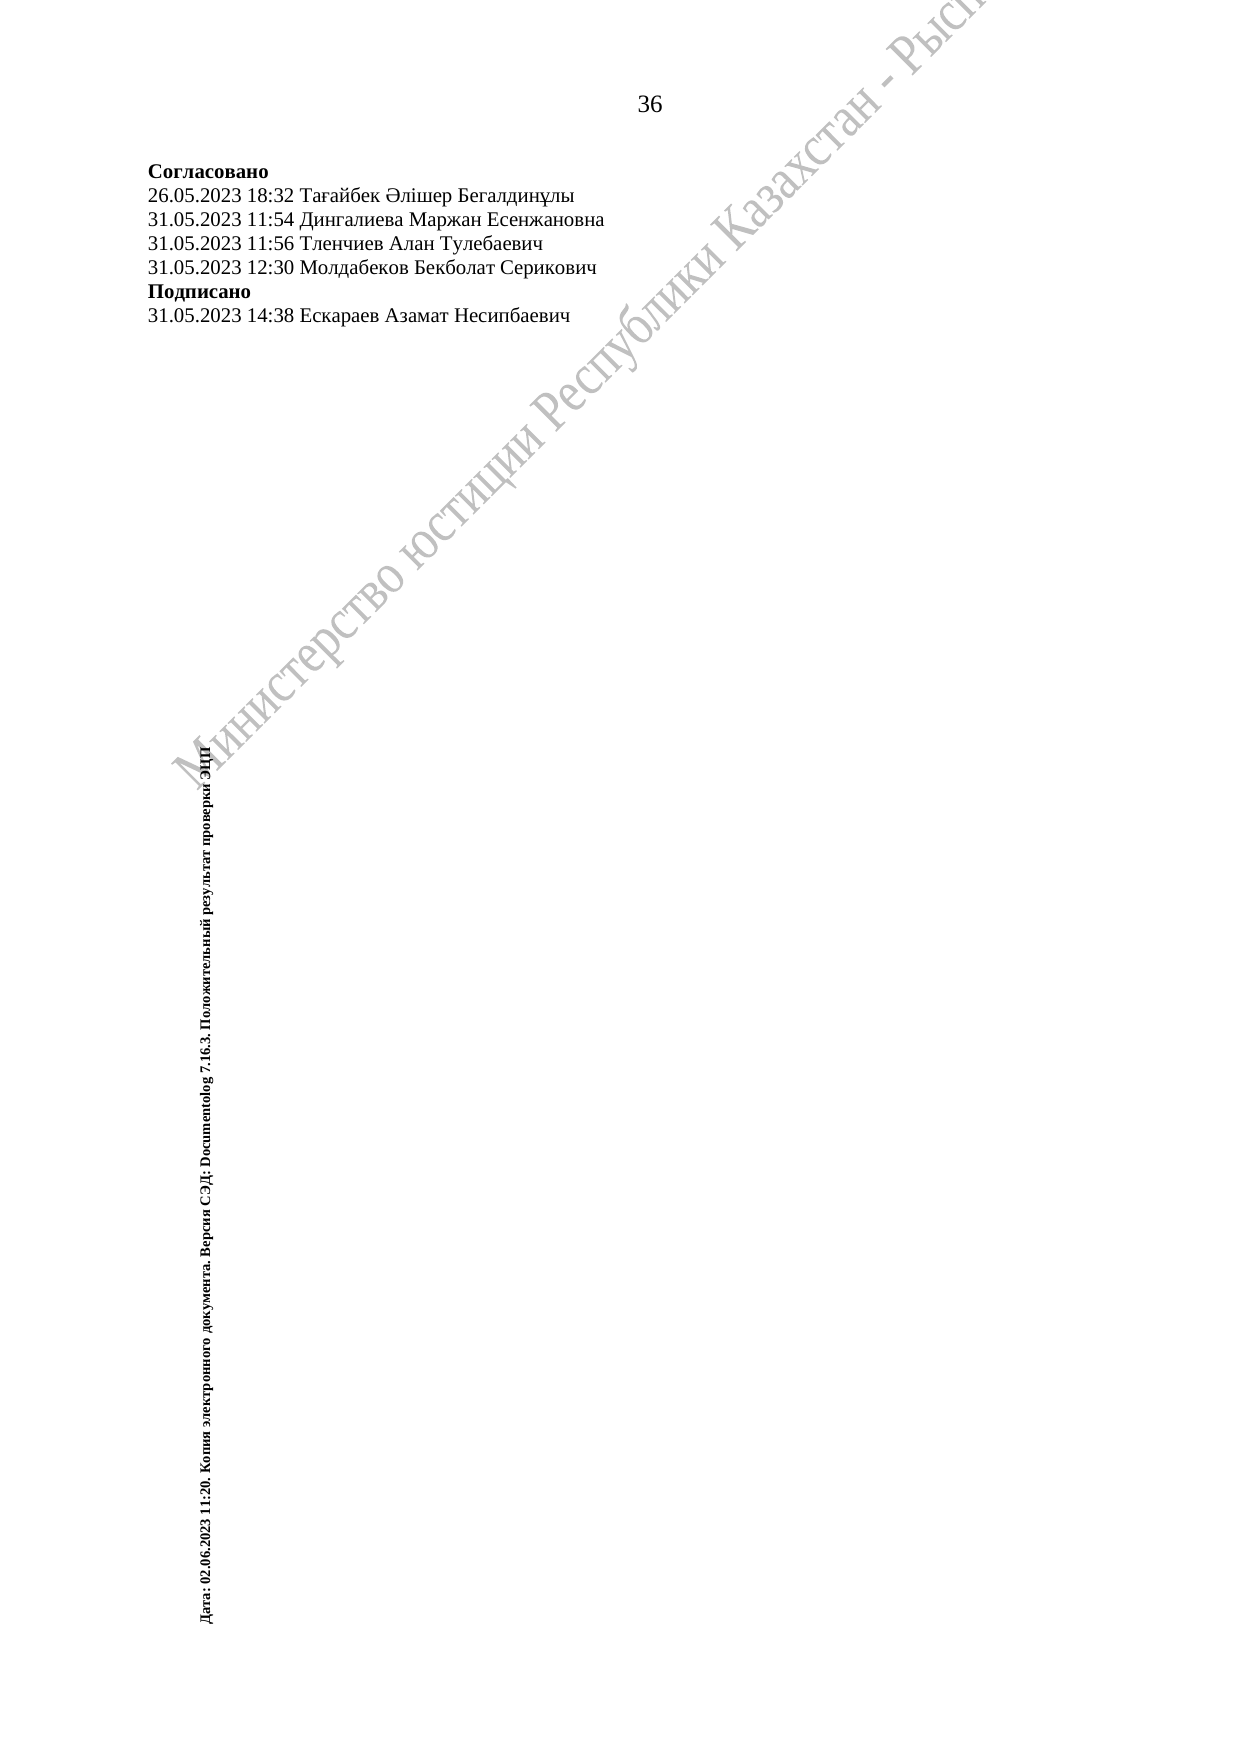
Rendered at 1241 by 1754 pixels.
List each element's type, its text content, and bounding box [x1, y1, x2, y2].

text 31.05.2023 11:56 Тленчиев Алан Тулебаевич [148, 231, 1152, 255]
text 31.05.2023 12:30 Молдабеков Бекболат Серикович [148, 255, 1152, 279]
text 26.05.2023 18:32 Тағайбек Әлішер Бегалдинұлы [148, 183, 1152, 207]
text 31.05.2023 14:38 Ескараев Азамат Несипбаевич [148, 303, 1152, 327]
text Согласовано [148, 159, 1152, 183]
text Подписано [148, 279, 1152, 303]
text 31.05.2023 11:54 Дингалиева Маржан Есенжановна [148, 207, 1152, 231]
